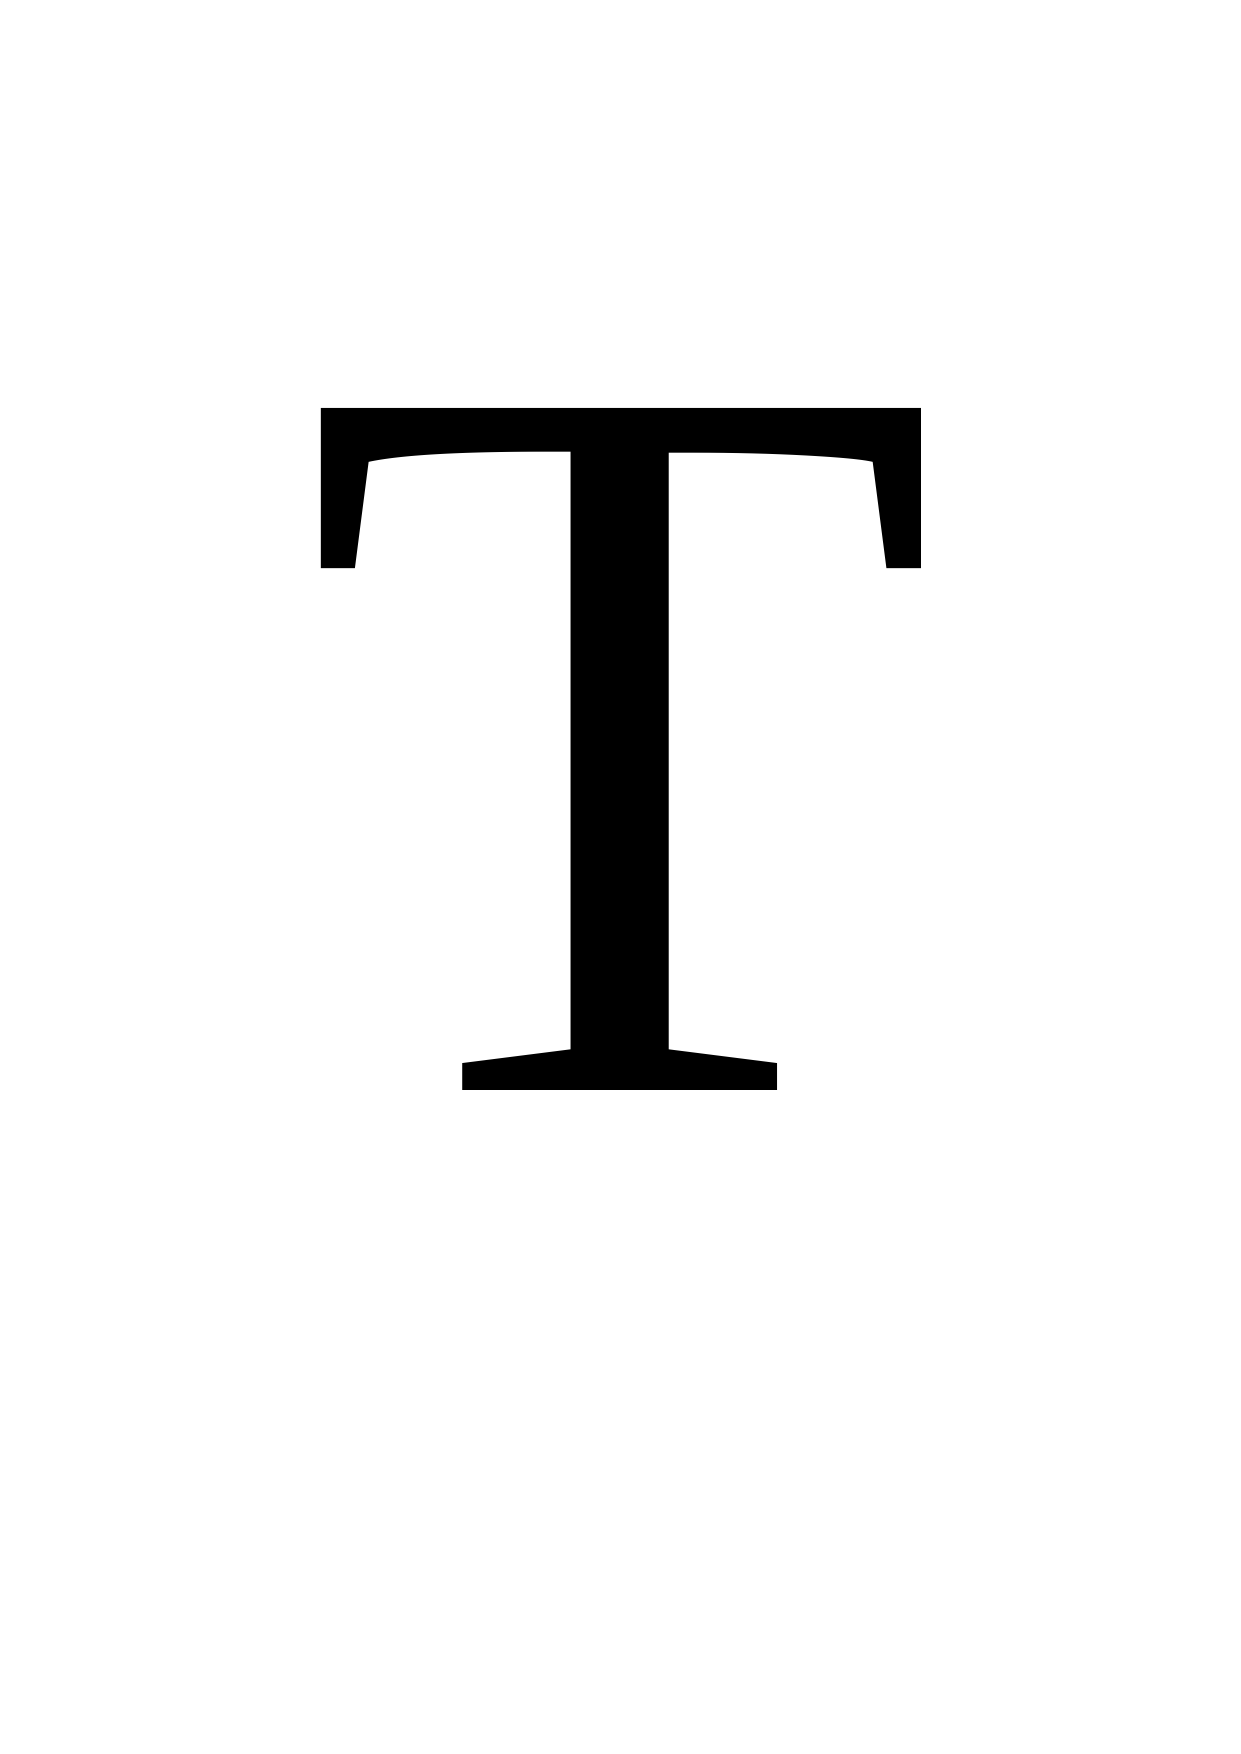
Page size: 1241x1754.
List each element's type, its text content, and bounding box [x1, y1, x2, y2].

text Т [118, 118, 1122, 1316]
